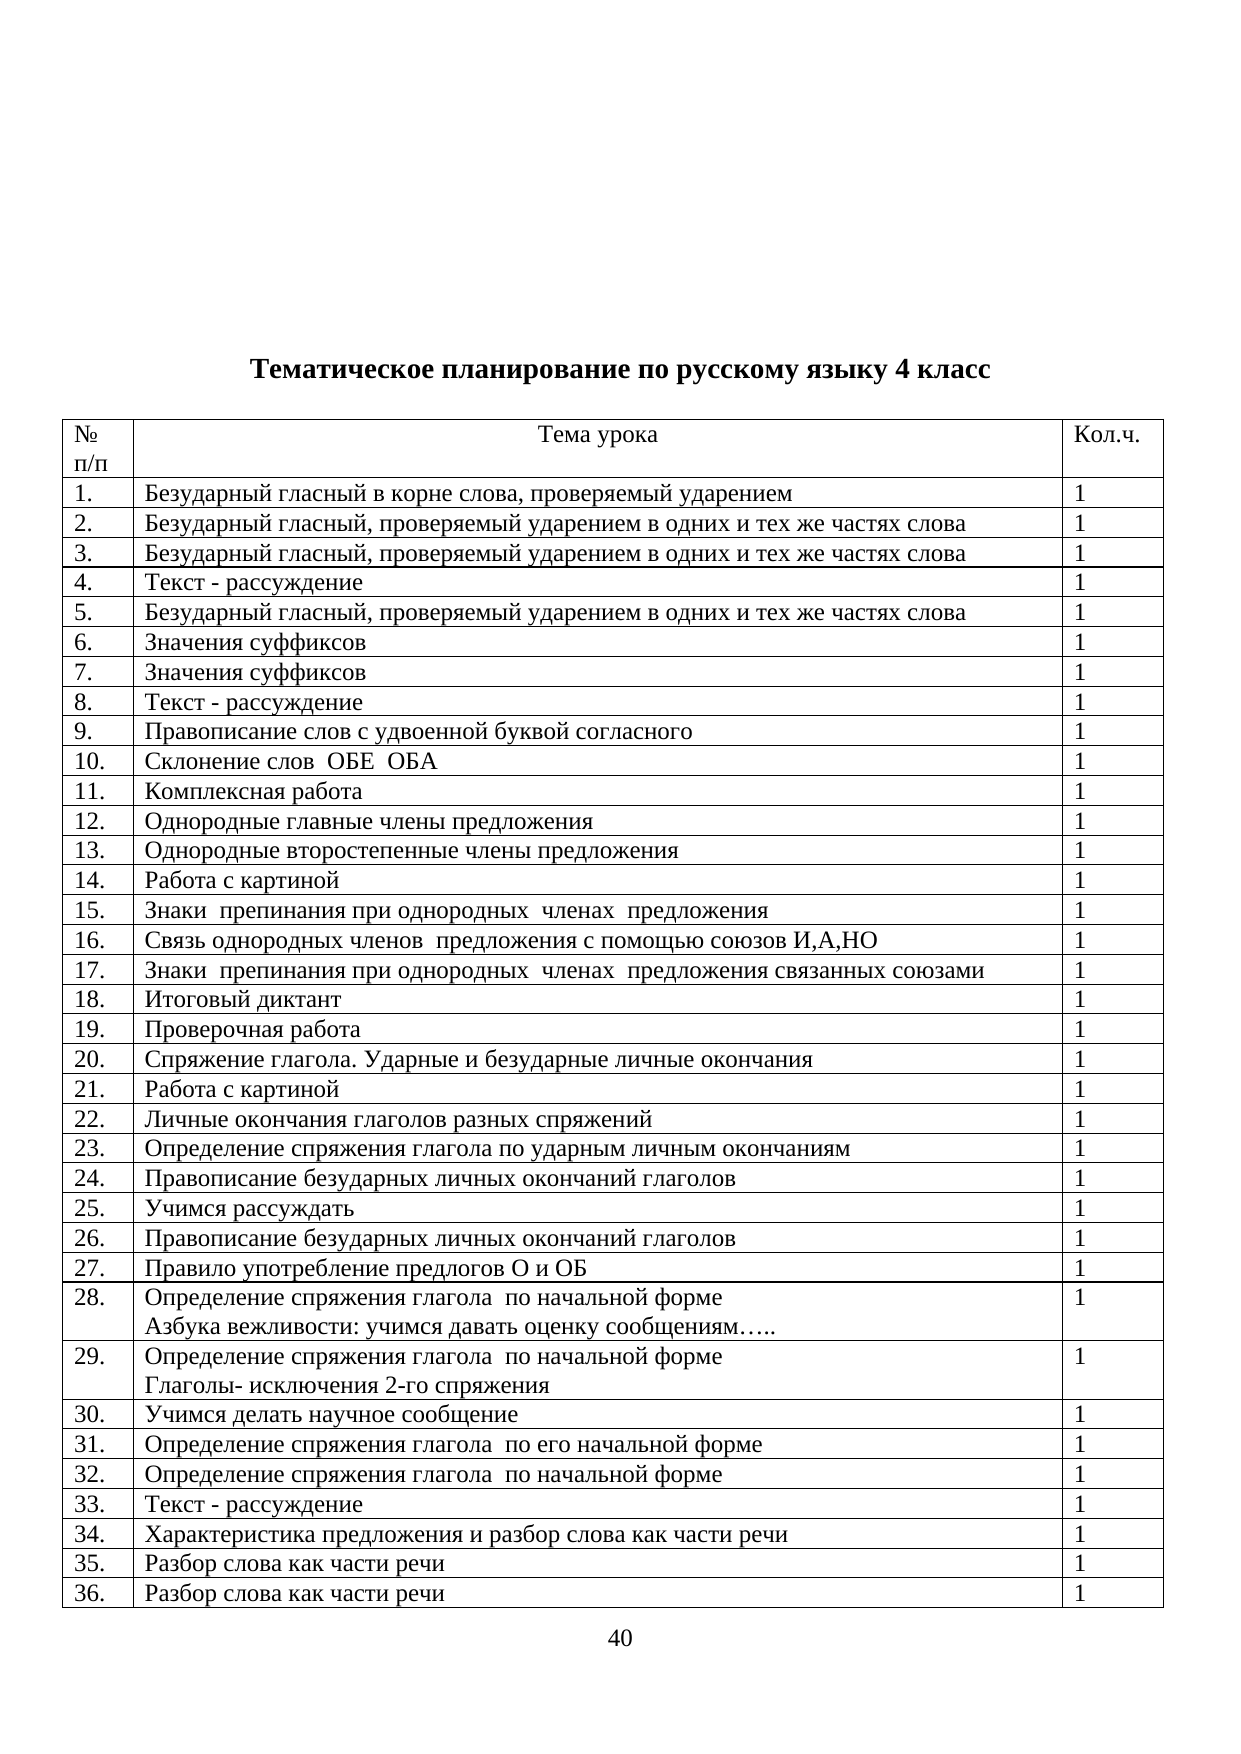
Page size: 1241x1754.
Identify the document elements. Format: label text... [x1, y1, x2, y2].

table_cell Учимся рассуждать [134, 1193, 1062, 1222]
table_cell Значения суффиксов [134, 657, 1062, 686]
table_cell Знаки препинания при однородных членах предложения связанных союзами [134, 955, 1062, 983]
table_cell 17. [63, 955, 133, 983]
table_cell 30. [63, 1400, 133, 1428]
table_cell Определение спряжения глагола по начальной форме Азбука вежливости: учимся давать оценку сообщениям….. [134, 1283, 1062, 1340]
table_cell 28. [63, 1283, 133, 1340]
table_cell Правописание безударных личных окончаний глаголов [134, 1223, 1062, 1252]
table_cell 29. [63, 1341, 133, 1398]
table_cell Связь однородных членов предложения с помощью союзов И,А,НО [134, 925, 1062, 954]
table_cell 1 [1063, 657, 1163, 686]
table_cell 1 [1063, 597, 1163, 626]
table_cell 36. [63, 1578, 133, 1607]
table_cell 1 [1063, 538, 1163, 566]
table_cell Комплексная работа [134, 776, 1062, 805]
table_cell Характеристика предложения и разбор слова как части речи [134, 1519, 1062, 1547]
table_cell 1 [1063, 1193, 1163, 1222]
table_cell 24. [63, 1163, 133, 1192]
table_cell Разбор слова как части речи [134, 1578, 1062, 1607]
table_header Кол.ч. [1063, 420, 1163, 477]
table_cell 1 [1063, 836, 1163, 864]
table_cell 1 [1063, 1163, 1163, 1192]
table_cell 1 [1063, 568, 1163, 596]
table_cell 1 [1063, 1341, 1163, 1398]
table_cell 1 [1063, 478, 1163, 507]
table_cell Однородные второстепенные члены предложения [134, 836, 1062, 864]
table_cell 1 [1063, 1223, 1163, 1252]
table_cell 35. [63, 1549, 133, 1577]
table_cell Безударный гласный, проверяемый ударением в одних и тех же частях слова [134, 538, 1062, 566]
table_cell 13. [63, 836, 133, 864]
table_cell 1 [1063, 746, 1163, 775]
table_cell Текст - рассуждение [134, 568, 1062, 596]
table_cell Знаки препинания при однородных членах предложения [134, 895, 1062, 924]
table_cell Итоговый диктант [134, 985, 1062, 1013]
table_cell 1 [1063, 776, 1163, 805]
table_cell 1 [1063, 1044, 1163, 1073]
table_cell Безударный гласный в корне слова, проверяемый ударением [134, 478, 1062, 507]
table_cell 1 [1063, 1549, 1163, 1577]
table_cell Текст - рассуждение [134, 1489, 1062, 1518]
table_cell Безударный гласный, проверяемый ударением в одних и тех же частях слова [134, 597, 1062, 626]
table_cell 21. [63, 1074, 133, 1103]
table_cell Правило употребление предлогов О и ОБ [134, 1253, 1062, 1281]
table_cell Значения суффиксов [134, 627, 1062, 656]
table_cell 25. [63, 1193, 133, 1222]
table_cell 20. [63, 1044, 133, 1073]
table_cell 31. [63, 1429, 133, 1458]
table_cell 1. [63, 478, 133, 507]
table_cell 19. [63, 1014, 133, 1043]
table_cell 1 [1063, 1134, 1163, 1162]
table_cell Личные окончания глаголов разных спряжений [134, 1104, 1062, 1132]
table_cell Безударный гласный, проверяемый ударением в одних и тех же частях слова [134, 508, 1062, 537]
table_cell 1 [1063, 955, 1163, 983]
table_cell Определение спряжения глагола по ударным личным окончаниям [134, 1134, 1062, 1162]
table_cell 14. [63, 865, 133, 894]
table_cell 1 [1063, 1519, 1163, 1547]
table_cell 1 [1063, 1578, 1163, 1607]
table_cell 9. [63, 716, 133, 745]
table_cell Работа с картиной [134, 865, 1062, 894]
table_cell 23. [63, 1134, 133, 1162]
table_cell 8. [63, 687, 133, 715]
table_cell 1 [1063, 925, 1163, 954]
table_cell 32. [63, 1459, 133, 1488]
table_cell Правописание безударных личных окончаний глаголов [134, 1163, 1062, 1192]
table_cell 1 [1063, 1489, 1163, 1518]
table_cell 33. [63, 1489, 133, 1518]
table_cell 2. [63, 508, 133, 537]
table_cell Определение спряжения глагола по начальной форме Глаголы- исключения 2-го спряжения [134, 1341, 1062, 1398]
table_cell 16. [63, 925, 133, 954]
table_cell 1 [1063, 1014, 1163, 1043]
table_cell Склонение слов ОБЕ ОБА [134, 746, 1062, 775]
table_cell Однородные главные члены предложения [134, 806, 1062, 834]
table_cell 27. [63, 1253, 133, 1281]
table_cell 1 [1063, 865, 1163, 894]
table_cell 18. [63, 985, 133, 1013]
table_cell 1 [1063, 1253, 1163, 1281]
table_cell 15. [63, 895, 133, 924]
table_cell 4. [63, 568, 133, 596]
table_cell 1 [1063, 1459, 1163, 1488]
table_cell Разбор слова как части речи [134, 1549, 1062, 1577]
table_cell 34. [63, 1519, 133, 1547]
table_cell Текст - рассуждение [134, 687, 1062, 715]
table_cell 26. [63, 1223, 133, 1252]
table_cell Работа с картиной [134, 1074, 1062, 1103]
table_cell Определение спряжения глагола по начальной форме [134, 1459, 1062, 1488]
table_cell 22. [63, 1104, 133, 1132]
table_header № п/п [63, 420, 133, 477]
table_cell Правописание слов с удвоенной буквой согласного [134, 716, 1062, 745]
table_cell 1 [1063, 806, 1163, 834]
table_cell Проверочная работа [134, 1014, 1062, 1043]
table_cell 1 [1063, 1400, 1163, 1428]
table_cell 12. [63, 806, 133, 834]
table_cell 5. [63, 597, 133, 626]
table_cell 3. [63, 538, 133, 566]
table_cell 10. [63, 746, 133, 775]
table_cell Учимся делать научное сообщение [134, 1400, 1062, 1428]
table_cell 1 [1063, 1283, 1163, 1340]
table_cell 6. [63, 627, 133, 656]
table_header Тема урока [134, 420, 1062, 477]
table_cell 1 [1063, 1074, 1163, 1103]
table_cell 1 [1063, 627, 1163, 656]
table_cell 1 [1063, 716, 1163, 745]
text Тематическое планирование по русскому языку 4 класс [74, 351, 1152, 385]
table_cell 1 [1063, 1104, 1163, 1132]
table_cell 1 [1063, 895, 1163, 924]
table_cell 1 [1063, 985, 1163, 1013]
table_cell 1 [1063, 687, 1163, 715]
table_cell Спряжение глагола. Ударные и безударные личные окончания [134, 1044, 1062, 1073]
table_cell 1 [1063, 508, 1163, 537]
table_cell 7. [63, 657, 133, 686]
table_cell 1 [1063, 1429, 1163, 1458]
table_cell 11. [63, 776, 133, 805]
table_cell Определение спряжения глагола по его начальной форме [134, 1429, 1062, 1458]
